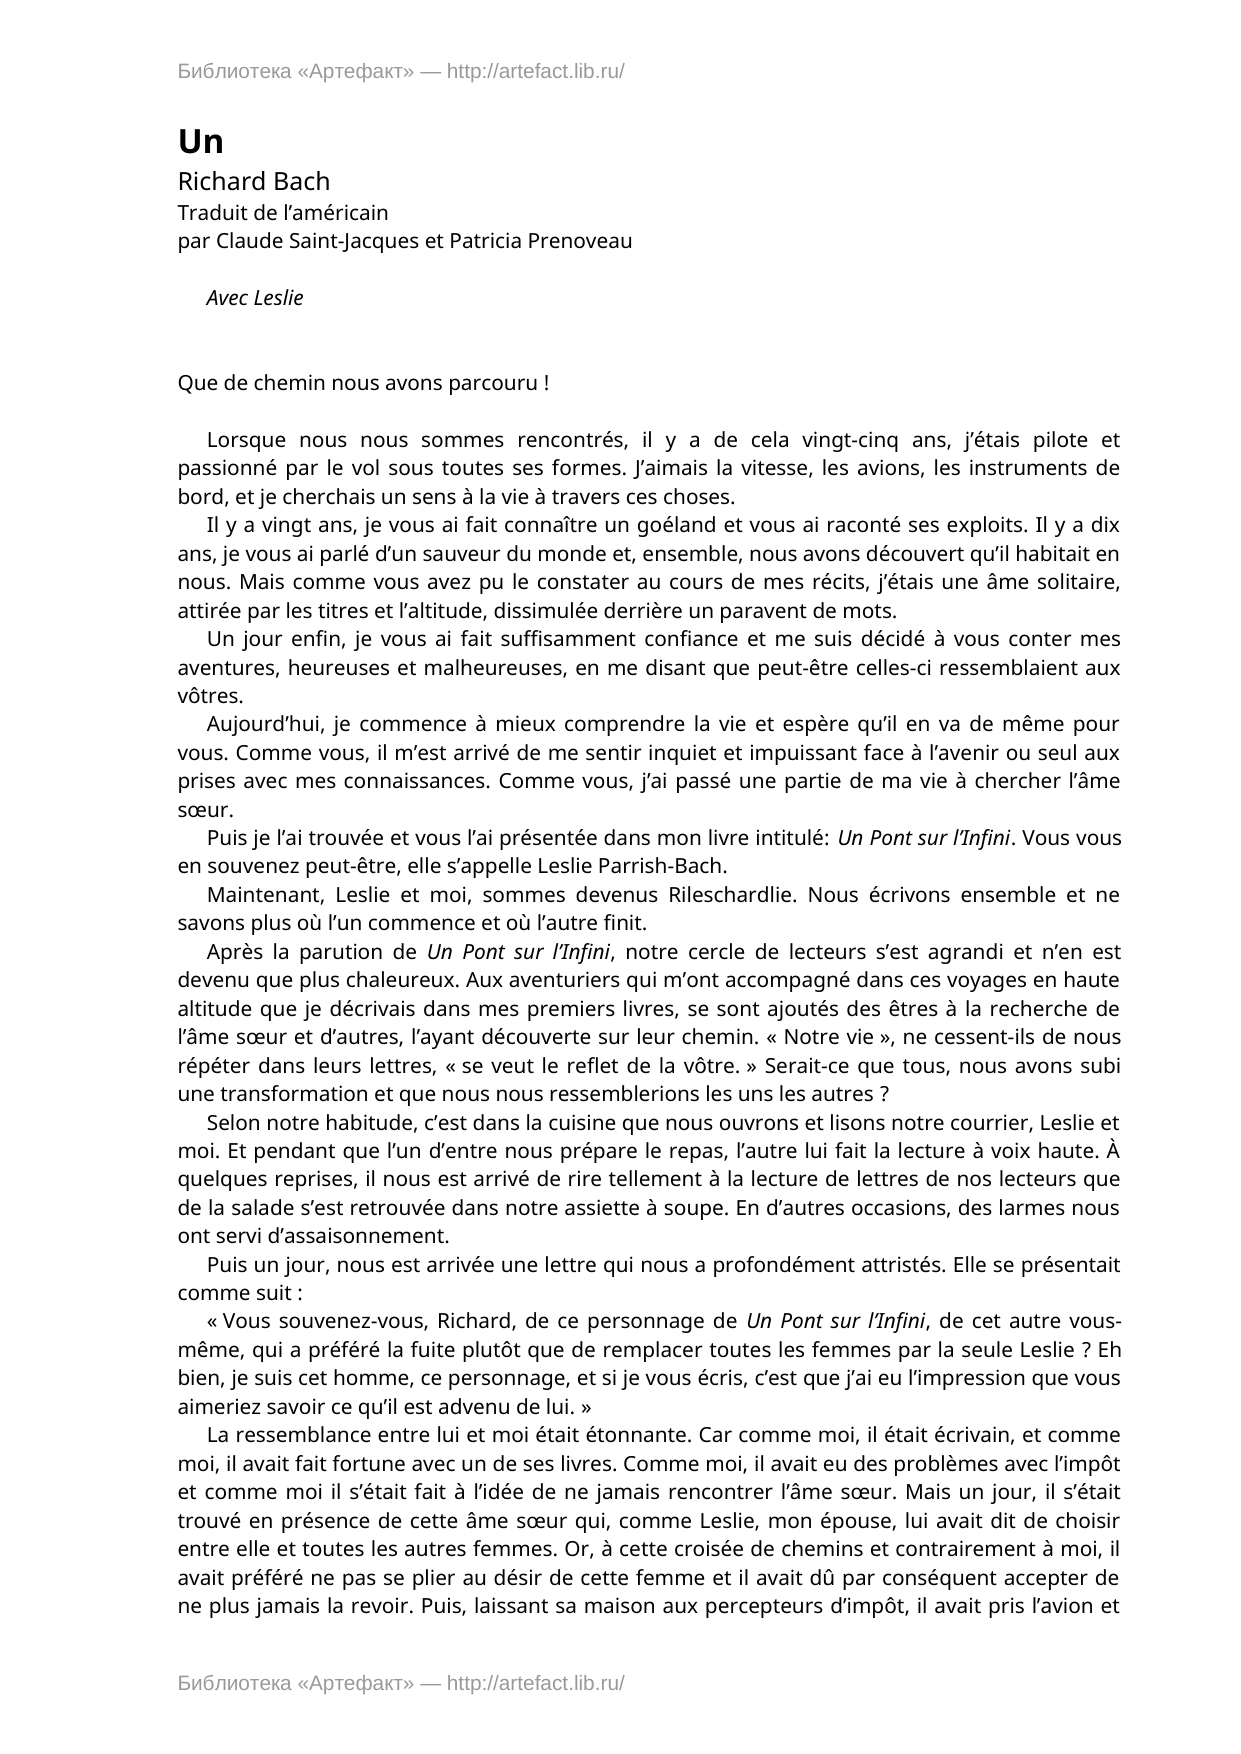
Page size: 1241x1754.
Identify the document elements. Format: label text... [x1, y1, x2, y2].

subtitle Un [177, 118, 1122, 163]
text Maintenant, Leslie et moi, sommes devenus Rileschardlie. Nous écrivons ensemble et ne savons plus où l’un commence et où l’autre finit. [177, 880, 1122, 937]
text par Claude Saint-Jacques et Patricia Prenoveau [177, 226, 1122, 254]
subtitle Que de chemin nous avons parcouru ! [177, 368, 1122, 397]
subtitle Richard Bach [177, 163, 1122, 198]
text Après la parution de Un Pont sur l’Infini, notre cercle de lecteurs s’est agrandi et n’en est devenu que plus chaleureux. Aux aventuriers qui m’ont accompagné dans ces voyages en haute altitude que je décrivais dans mes premiers livres, se sont ajoutés des êtres à la recherche de l’âme sœur et d’autres, l’ayant découverte sur leur chemin. « Notre vie », ne cessent-ils de nous répéter dans leurs lettres, « se veut le reflet de la vôtre. » Serait-ce que tous, nous avons subi une transformation et que nous nous ressemblerions les uns les autres ? [177, 937, 1122, 1108]
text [177, 1420, 1122, 1619]
text Aujourd’hui, je commence à mieux comprendre la vie et espère qu’il en va de même pour vous. Comme vous, il m’est arrivé de me sentir inquiet et impuissant face à l’avenir ou seul aux prises avec mes connaissances. Comme vous, j’ai passé une partie de ma vie à chercher l’âme sœur. [177, 709, 1122, 823]
text Traduit de l’américain [177, 198, 1122, 226]
text Il y a vingt ans, je vous ai fait connaître un goéland et vous ai raconté ses exploits. Il y a dix ans, je vous ai parlé d’un sauveur du monde et, ensemble, nous avons découvert qu’il habitait en nous. Mais comme vous avez pu le constater au cours de mes récits, j’étais une âme solitaire, attirée par les titres et l’altitude, dissimulée derrière un paravent de mots. [177, 510, 1122, 624]
text Selon notre habitude, c’est dans la cuisine que nous ouvrons et lisons notre courrier, Leslie et moi. Et pendant que l’un d’entre nous prépare le repas, l’autre lui fait la lecture à voix haute. À quelques reprises, il nous est arrivé de rire tellement à la lecture de lettres de nos lecteurs que de la salade s’est retrouvée dans notre assiette à soupe. En d’autres occasions, des larmes nous ont servi d’assaisonnement. [177, 1108, 1122, 1250]
text Puis je l’ai trouvée et vous l’ai présentée dans mon livre intitulé: Un Pont sur l’Infini. Vous vous en souvenez peut-être, elle s’appelle Leslie Parrish-Bach. [177, 823, 1122, 880]
text Avec Leslie [177, 283, 1122, 311]
text « Vous souvenez-vous, Richard, de ce personnage de Un Pont sur l’Infini, de cet autre vous-même, qui a préféré la fuite plutôt que de remplacer toutes les femmes par la seule Leslie ? Eh bien, je suis cet homme, ce personnage, et si je vous écris, c’est que j’ai eu l’impression que vous aimeriez savoir ce qu’il est advenu de lui. » [177, 1307, 1122, 1420]
text Lorsque nous nous sommes rencontrés, il y a de cela vingt-cinq ans, j’étais pilote et passionné par le vol sous toutes ses formes. J’aimais la vitesse, les avions, les instruments de bord, et je cherchais un sens à la vie à travers ces choses. [177, 425, 1122, 510]
text Un jour enfin, je vous ai fait suffisamment confiance et me suis décidé à vous conter mes aventures, heureuses et malheureuses, en me disant que peut-être celles-ci ressemblaient aux vôtres. [177, 624, 1122, 709]
text Puis un jour, nous est arrivée une lettre qui nous a profondément attristés. Elle se présentait comme suit : [177, 1250, 1122, 1307]
